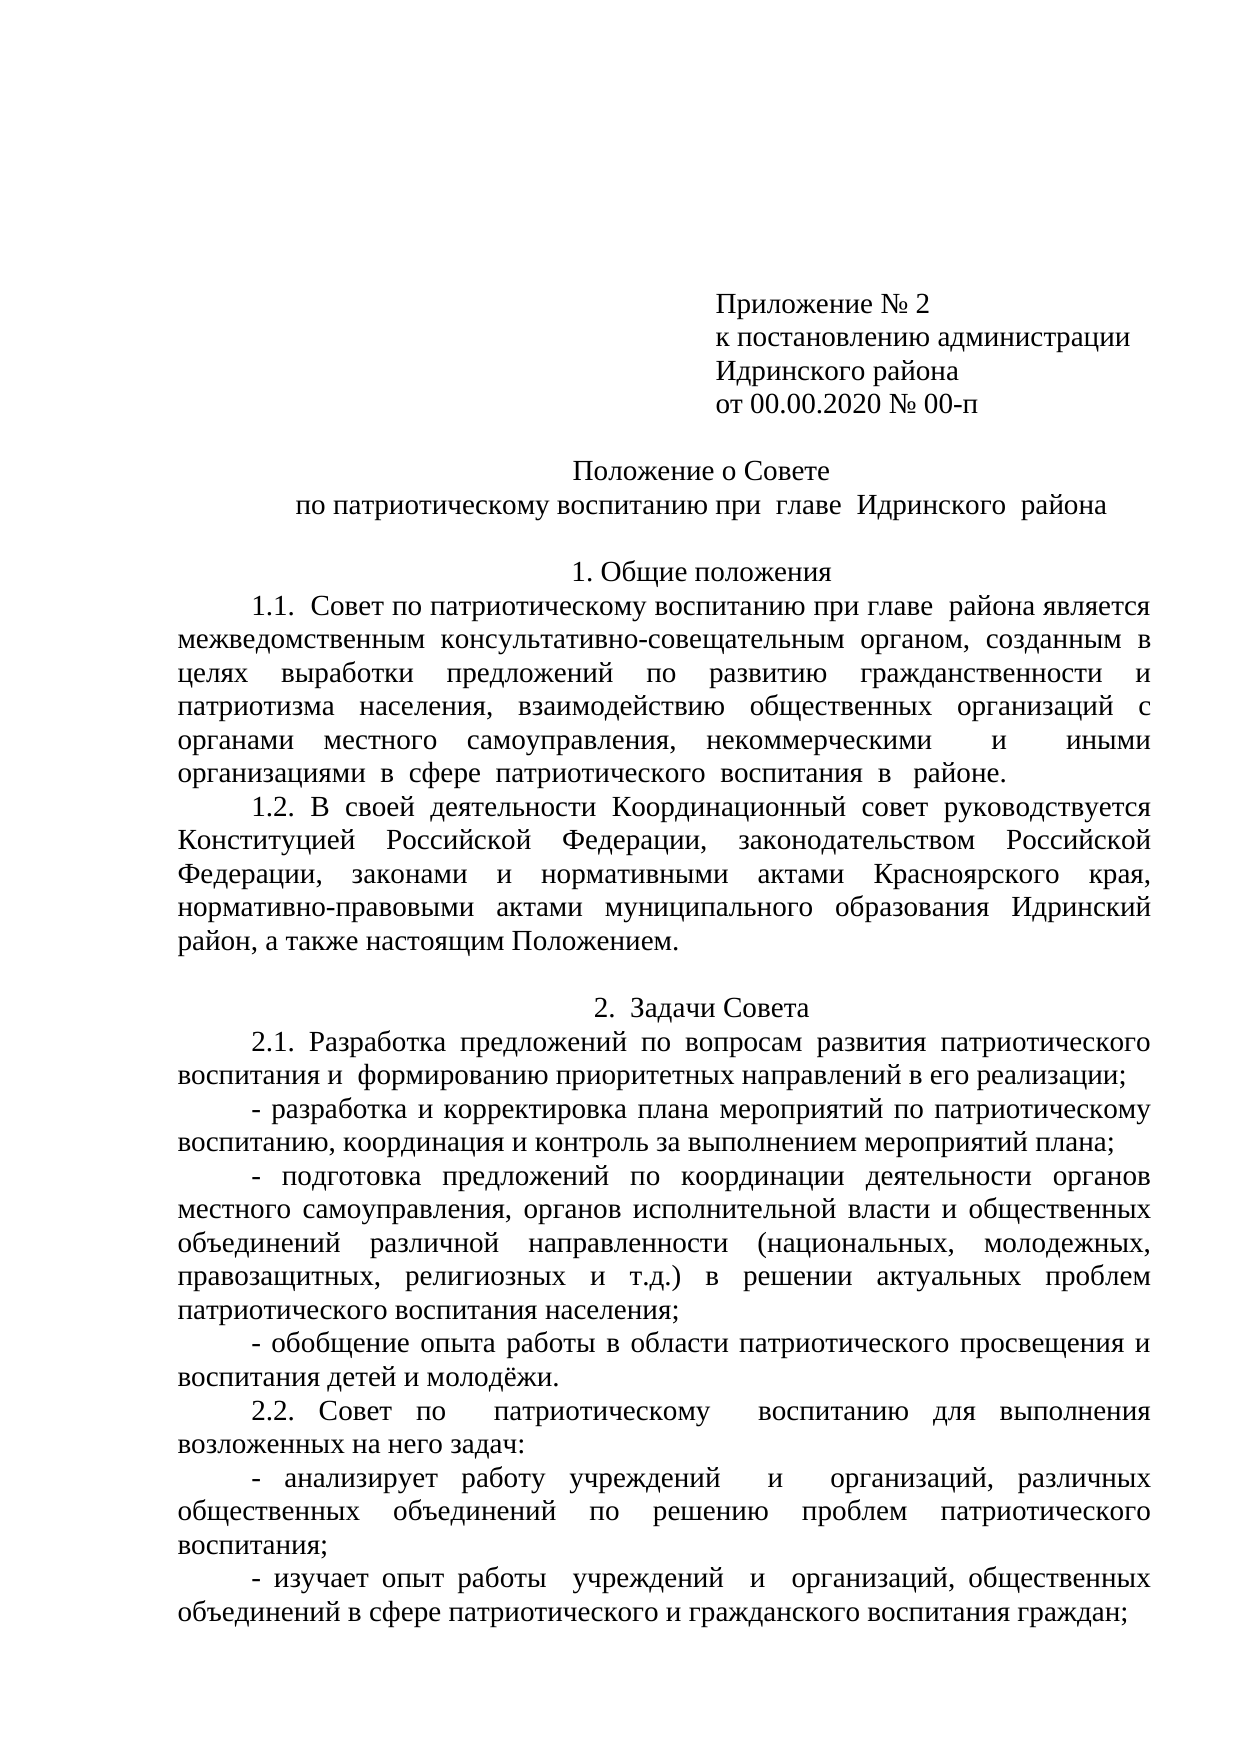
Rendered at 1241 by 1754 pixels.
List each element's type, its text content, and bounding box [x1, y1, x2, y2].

text - обобщение опыта работы в области патриотического просвещения и воспитания детей и молодёжи. [177, 1326, 1152, 1393]
text - разработка и корректировка плана мероприятий по патриотическому воспитанию, координация и контроль за выполнением мероприятий плана; [177, 1091, 1152, 1158]
text от 00.00.2020 № 00-п [619, 386, 1152, 420]
text Приложение № 2 [619, 286, 1152, 319]
text 1.1. Совет по патриотическому воспитанию при главе района является межведомственным консультативно-совещательным органом, созданным в целях выработки предложений по развитию гражданственности и патриотизма населения, взаимодействию общественных организаций с органами местного самоуправления, некоммерческими и иными организациями в сфере патриотического воспитания в районе. [177, 588, 1152, 789]
text 2. Задачи Совета [177, 990, 1152, 1024]
text 1. Общие положения [177, 554, 1152, 588]
text 2.1. Разработка предложений по вопросам развития патриотического воспитания и формированию приоритетных направлений в его реализации; [177, 1024, 1152, 1091]
text 2.2. Совет по патриотическому воспитанию для выполнения возложенных на него задач: [177, 1393, 1152, 1460]
text по патриотическому воспитанию при главе Идринского района [177, 487, 1152, 521]
text к постановлению администрации [619, 319, 1152, 353]
text - анализирует работу учреждений и организаций, различных общественных объединений по решению проблем патриотического воспитания; [177, 1460, 1152, 1560]
text - изучает опыт работы учреждений и организаций, общественных объединений в сфере патриотического и гражданского воспитания граждан; [177, 1560, 1152, 1627]
text Идринского района [619, 353, 1152, 386]
text - подготовка предложений по координации деятельности органов местного самоуправления, органов исполнительной власти и общественных объединений различной направленности (национальных, молодежных, правозащитных, религиозных и т.д.) в решении актуальных проблем патриотического воспитания населения; [177, 1158, 1152, 1326]
text 1.2. В своей деятельности Координационный совет руководствуется Конституцией Российской Федерации, законодательством Российской Федерации, законами и нормативными актами Красноярского края, нормативно-правовыми актами муниципального образования Идринский район, а также настоящим Положением. [177, 789, 1152, 957]
text Положение о Совете [177, 453, 1152, 487]
